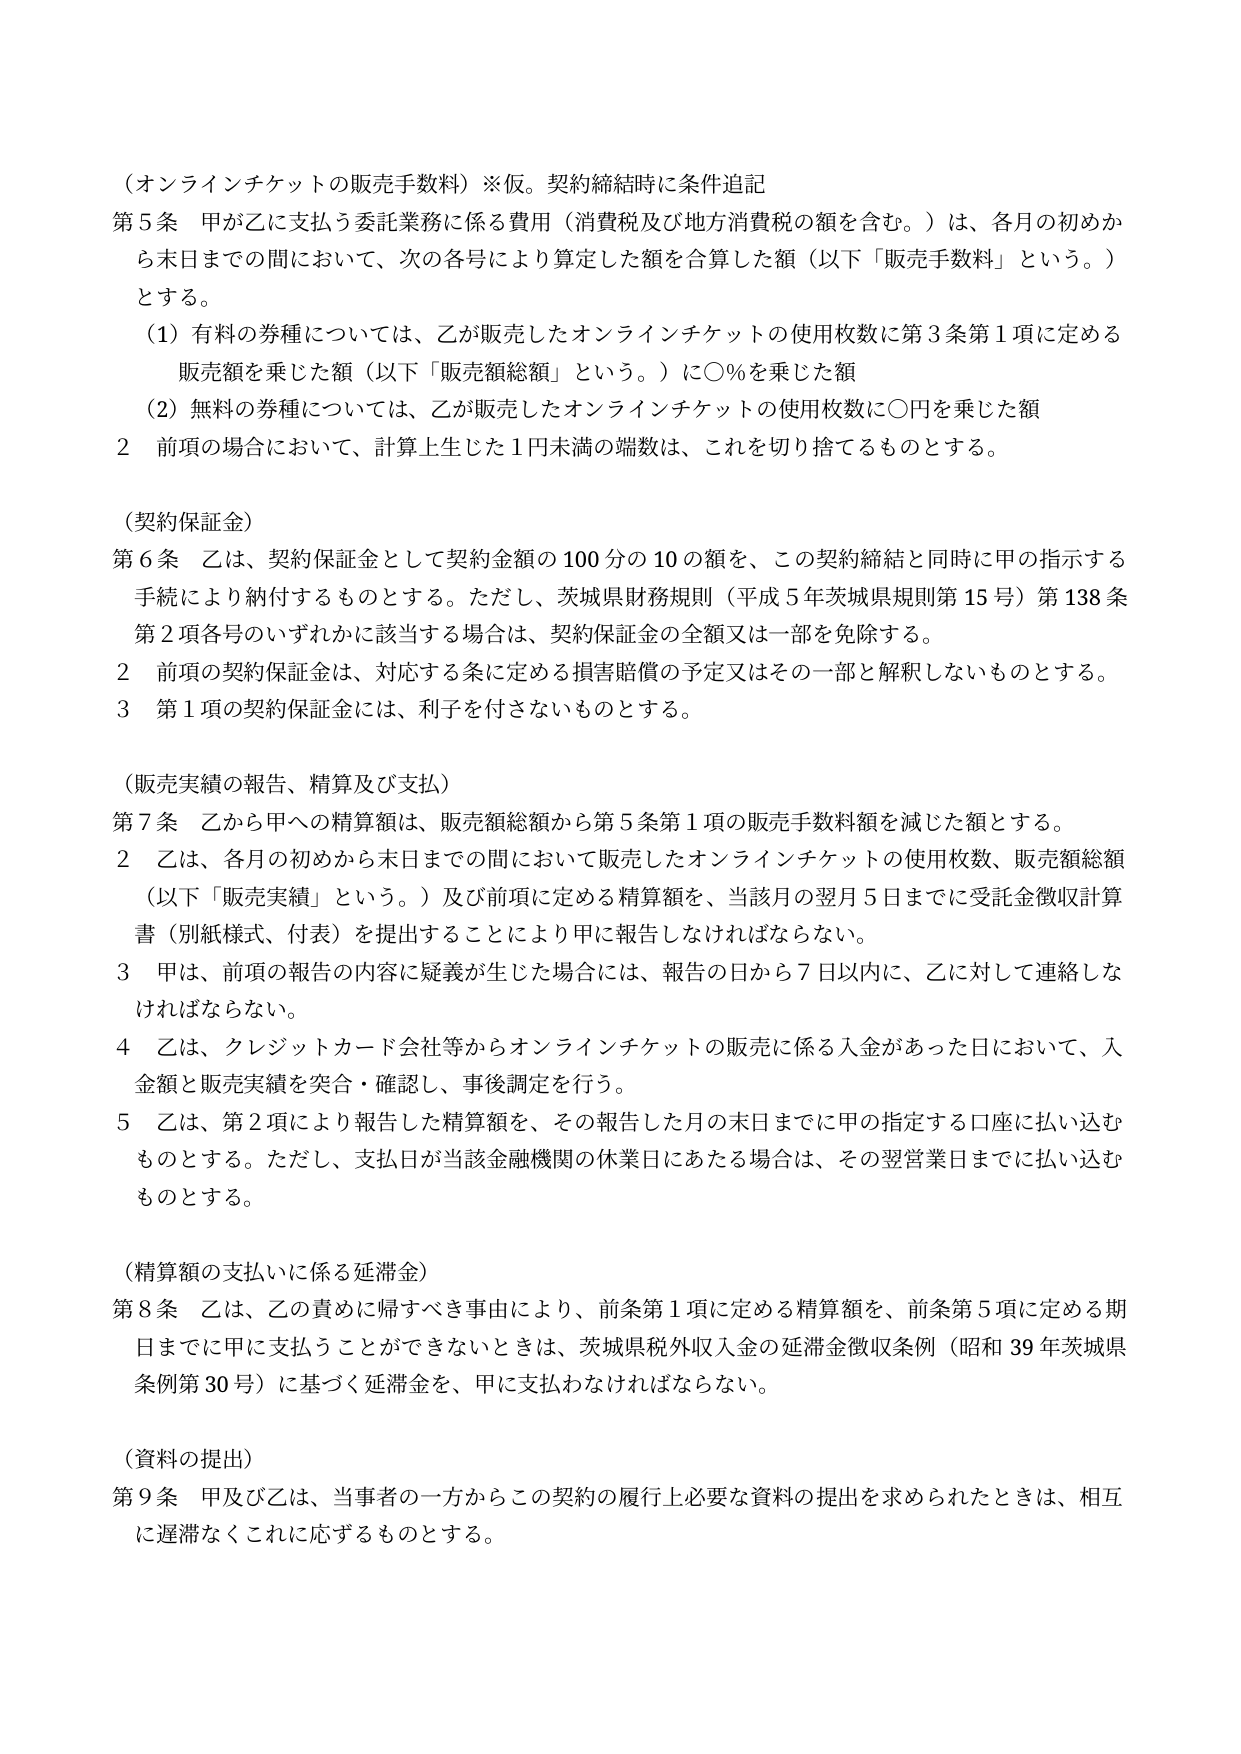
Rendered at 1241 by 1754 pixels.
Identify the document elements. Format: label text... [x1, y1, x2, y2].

text （1）有料の券種については、乙が販売したオンラインチケットの使用枚数に第３条第１項に定める販売額を乗じた額（以下「販売額総額」という。）に○％を乗じた額 [134, 314, 1128, 389]
text ２ 前項の契約保証金は、対応する条に定める損害賠償の予定又はその一部と解釈しないものとする。 [112, 652, 1128, 689]
text （販売実績の報告、精算及び支払） [112, 764, 1128, 802]
text ３ 第１項の契約保証金には、利子を付さないものとする。 [112, 689, 1128, 727]
text 第７条 乙から甲への精算額は、販売額総額から第５条第１項の販売手数料額を減じた額とする。 [112, 802, 1128, 839]
text 第８条 乙は、乙の責めに帰すべき事由により、前条第１項に定める精算額を、前条第５項に定める期日までに甲に支払うことができないときは、茨城県税外収入金の延滞金徴収条例（昭和39年茨城県条例第30号）に基づく延滞金を、甲に支払わなければならない。 [112, 1289, 1128, 1402]
text ４ 乙は、クレジットカード会社等からオンラインチケットの販売に係る入金があった日において、入金額と販売実績を突合・確認し、事後調定を行う。 [112, 1027, 1128, 1102]
text （資料の提出） [112, 1439, 1128, 1477]
text ２ 前項の場合において、計算上生じた１円未満の端数は、これを切り捨てるものとする。 [112, 427, 1128, 464]
text ３ 甲は、前項の報告の内容に疑義が生じた場合には、報告の日から７日以内に、乙に対して連絡しなければならない。 [112, 952, 1128, 1027]
text （2）無料の券種については、乙が販売したオンラインチケットの使用枚数に○円を乗じた額 [134, 389, 1128, 427]
text 第９条 甲及び乙は、当事者の一方からこの契約の履行上必要な資料の提出を求められたときは、相互に遅滞なくこれに応ずるものとする。 [112, 1477, 1128, 1552]
text 第５条 甲が乙に支払う委託業務に係る費用（消費税及び地方消費税の額を含む。）は、各月の初めから末日までの間において、次の各号により算定した額を合算した額（以下「販売手数料」という。）とする。 [112, 202, 1128, 314]
text （精算額の支払いに係る延滞金） [112, 1252, 1128, 1289]
text （オンラインチケットの販売手数料）※仮。契約締結時に条件追記 [112, 164, 1128, 202]
text ２ 乙は、各月の初めから末日までの間において販売したオンラインチケットの使用枚数、販売額総額（以下「販売実績」という。）及び前項に定める精算額を、当該月の翌月５日までに受託金徴収計算書（別紙様式、付表）を提出することにより甲に報告しなければならない。 [112, 839, 1128, 952]
text ５ 乙は、第２項により報告した精算額を、その報告した月の末日までに甲の指定する口座に払い込むものとする。ただし、支払日が当該金融機関の休業日にあたる場合は、その翌営業日までに払い込むものとする。 [112, 1102, 1128, 1214]
text 第６条 乙は、契約保証金として契約金額の100分の10の額を、この契約締結と同時に甲の指示する手続により納付するものとする。ただし、茨城県財務規則（平成５年茨城県規則第15号）第138条第２項各号のいずれかに該当する場合は、契約保証金の全額又は一部を免除する。 [112, 539, 1128, 652]
text （契約保証金） [112, 502, 1128, 539]
